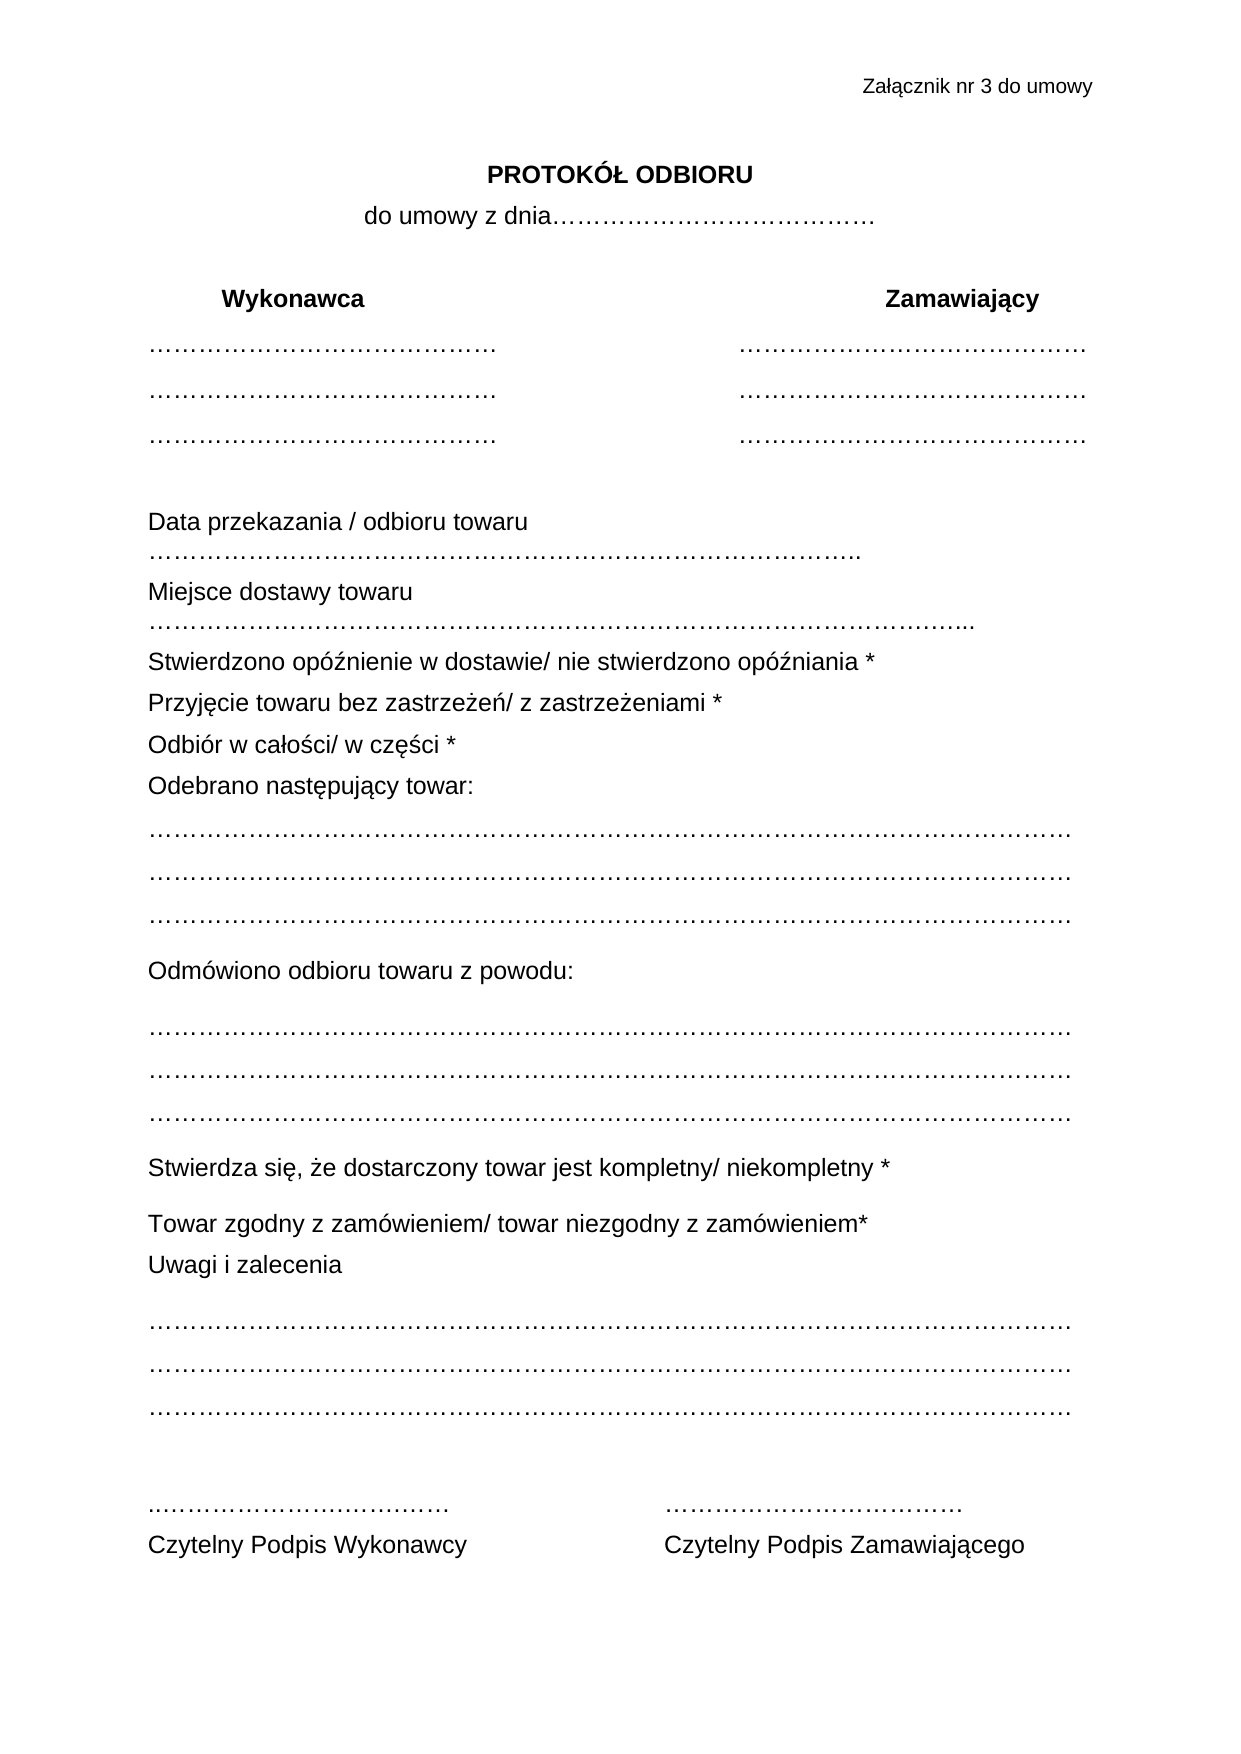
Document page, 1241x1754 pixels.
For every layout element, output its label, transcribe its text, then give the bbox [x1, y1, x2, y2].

text Uwagi i zalecenia [148, 1250, 1093, 1279]
text …………………………………… …………………………………… [148, 375, 1093, 404]
text Towar zgodny z zamówieniem/ towar niezgodny z zamówieniem* [148, 1209, 1093, 1238]
text ……………………………………………………………………………………………………………………………………………………………………………………………………………………………………………………………………………………………………… [148, 1306, 1093, 1421]
text Odebrano następujący towar: ……………………………………………………………………………………………………………………………………………………………………………………………………………………………………………………………………………………………………… [148, 771, 1093, 929]
text Stwierdza się, że dostarczony towar jest kompletny/ niekompletny * [148, 1153, 1093, 1182]
text Wykonawca Zamawiający [148, 284, 1093, 313]
text Data przekazania / odbioru towaru ………………………………………………………………………….. [148, 507, 1093, 565]
text Stwierdzono opóźnienie w dostawie/ nie stwierdzono opóźniania * [148, 647, 1093, 676]
text Czytelny Podpis Wykonawcy Czytelny Podpis Zamawiającego [148, 1530, 1093, 1559]
text Odbiór w całości/ w części * [148, 730, 1093, 758]
text …………………………………… …………………………………… [148, 329, 1093, 358]
text Przyjęcie towaru bez zastrzeżeń/ z zastrzeżeniami * [148, 688, 1093, 717]
text PROTOKÓŁ ODBIORU [148, 160, 1093, 189]
text do umowy z dnia………………………………… [148, 201, 1093, 230]
text Miejsce dostawy towaru ………………………………………………………………………………….…... [148, 577, 1093, 635]
text ……………………………………………………………………………………………………………………………………………………………………………………………………………………………………………………………………………………………………… [148, 1012, 1093, 1127]
text …………………………………… …………………………………… [148, 420, 1093, 449]
text Odmówiono odbioru towaru z powodu: [148, 956, 1093, 985]
text ..………………….…….…… ……………………………… [148, 1489, 1093, 1518]
